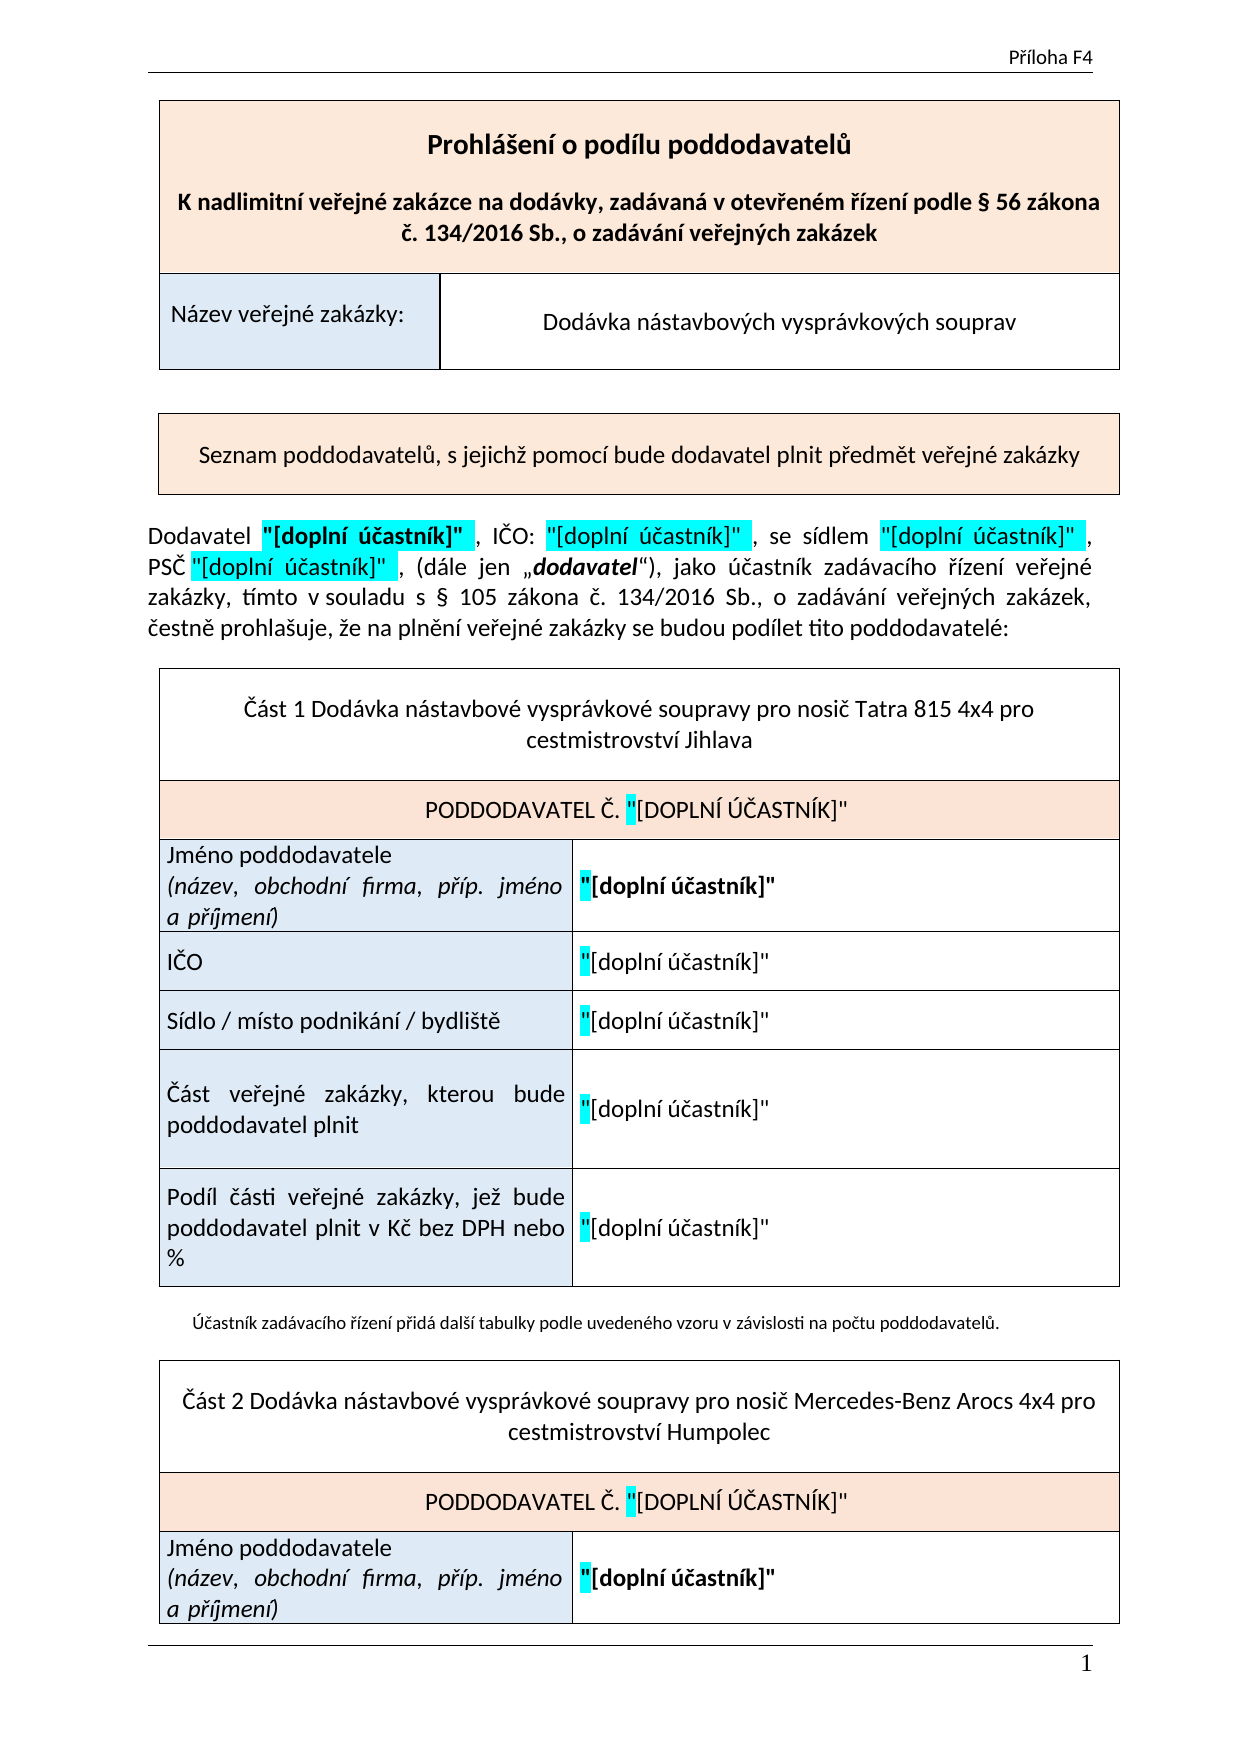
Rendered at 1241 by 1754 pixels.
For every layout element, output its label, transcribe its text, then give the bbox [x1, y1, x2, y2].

table_header Prohlášení o podílu poddodavatelů K nadlimitní veřejné zakázce na dodávky, zadávaná v otevřeném řízení podle § 56 zákona č. 134/2016 Sb., o zadávání veřejných zakázek [160, 101, 1119, 272]
table_cell IČO [160, 932, 572, 990]
table_cell [573, 840, 1119, 931]
table_cell Dodávka nástavbových vysprávkových souprav [441, 274, 1119, 369]
table_cell [573, 1532, 1119, 1623]
table_cell Podíl části veřejné zakázky, jež bude poddodavatel plnit v Kč bez DPH nebo % [160, 1169, 572, 1286]
table_cell [573, 1050, 1119, 1167]
table_cell Sídlo / místo podnikání / bydliště [160, 991, 572, 1049]
table_header Část 2 Dodávka nástavbové vysprávkové soupravy pro nosič Mercedes-Benz Arocs 4x4 pro cestmistrovství Humpolec [160, 1361, 1119, 1472]
table_cell [573, 932, 1119, 990]
table_cell [573, 1169, 1119, 1286]
table_cell Část veřejné zakázky, kterou bude poddodavatel plnit [160, 1050, 572, 1167]
table_header Seznam poddodavatelů, s jejichž pomocí bude dodavatel plnit předmět veřejné zakázky [159, 414, 1119, 494]
table_cell Jméno poddodavatele (název, obchodní firma, příp. jméno a příjmení) [160, 840, 572, 931]
table_cell PODDODAVATEL Č. [160, 1473, 1119, 1531]
table_cell PODDODAVATEL Č. [160, 781, 1119, 838]
list Účastník zadávacího řízení přidá další tabulky podle uvedeného vzoru v závislosti na počtu poddodavatelů. [192, 1312, 1122, 1334]
text Dodavatel , IČO: , se sídlem , PSČ , (dále jen „dodavatel“), jako účastník zadávacího řízení veřejné zakázky, tímto v souladu s § 105 zákona č. 134/2016 Sb., o zadávání veřejných zakázek, čestně prohlašuje, že na plnění veřejné zakázky se budou podílet tito poddodavatelé: [148, 520, 1093, 642]
table_cell [573, 991, 1119, 1049]
table_cell Název veřejné zakázky: [160, 274, 439, 369]
table_cell Jméno poddodavatele (název, obchodní firma, příp. jméno a příjmení) [160, 1532, 572, 1623]
table_header Část 1 Dodávka nástavbové vysprávkové soupravy pro nosič Tatra 815 4x4 pro cestmistrovství Jihlava [160, 669, 1119, 779]
